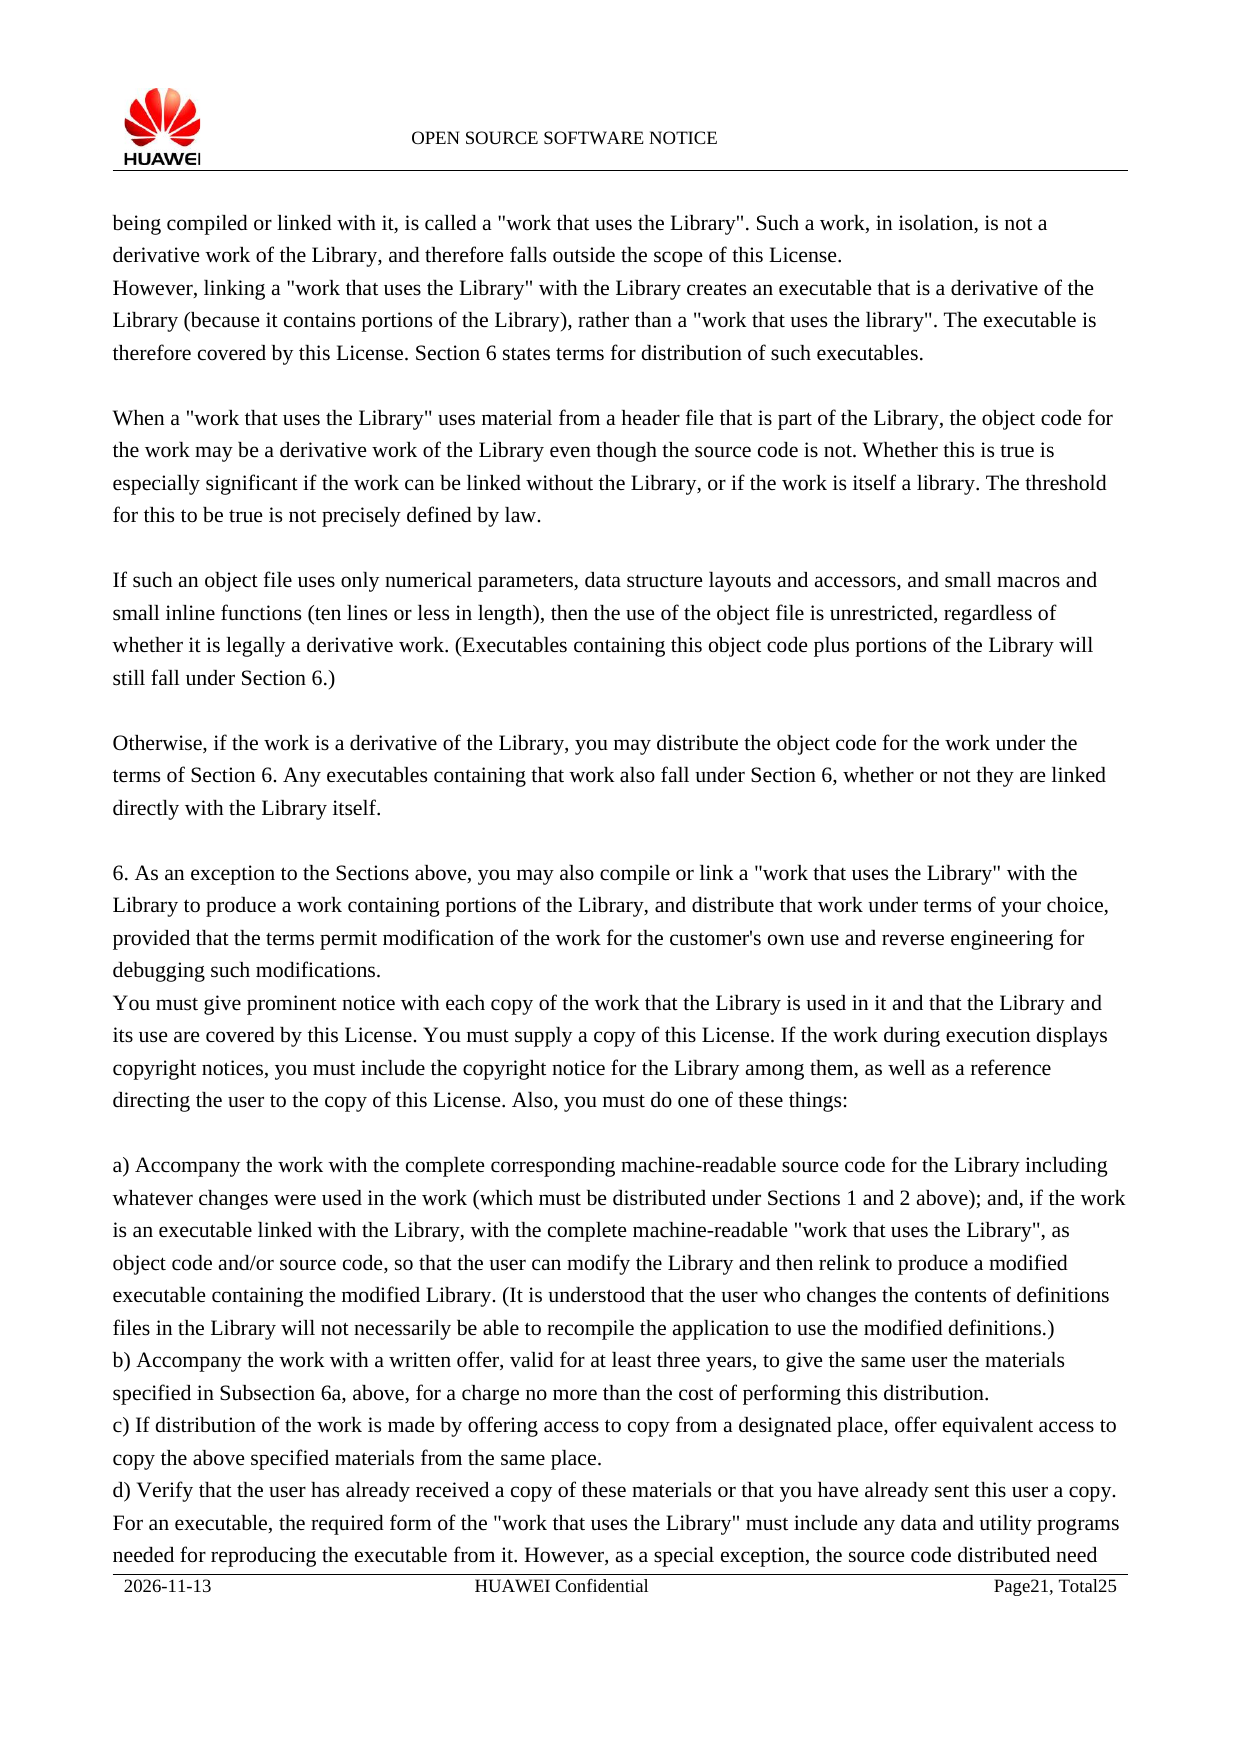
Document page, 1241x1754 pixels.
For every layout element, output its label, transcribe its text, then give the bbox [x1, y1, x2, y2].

picture [124, 88, 201, 165]
